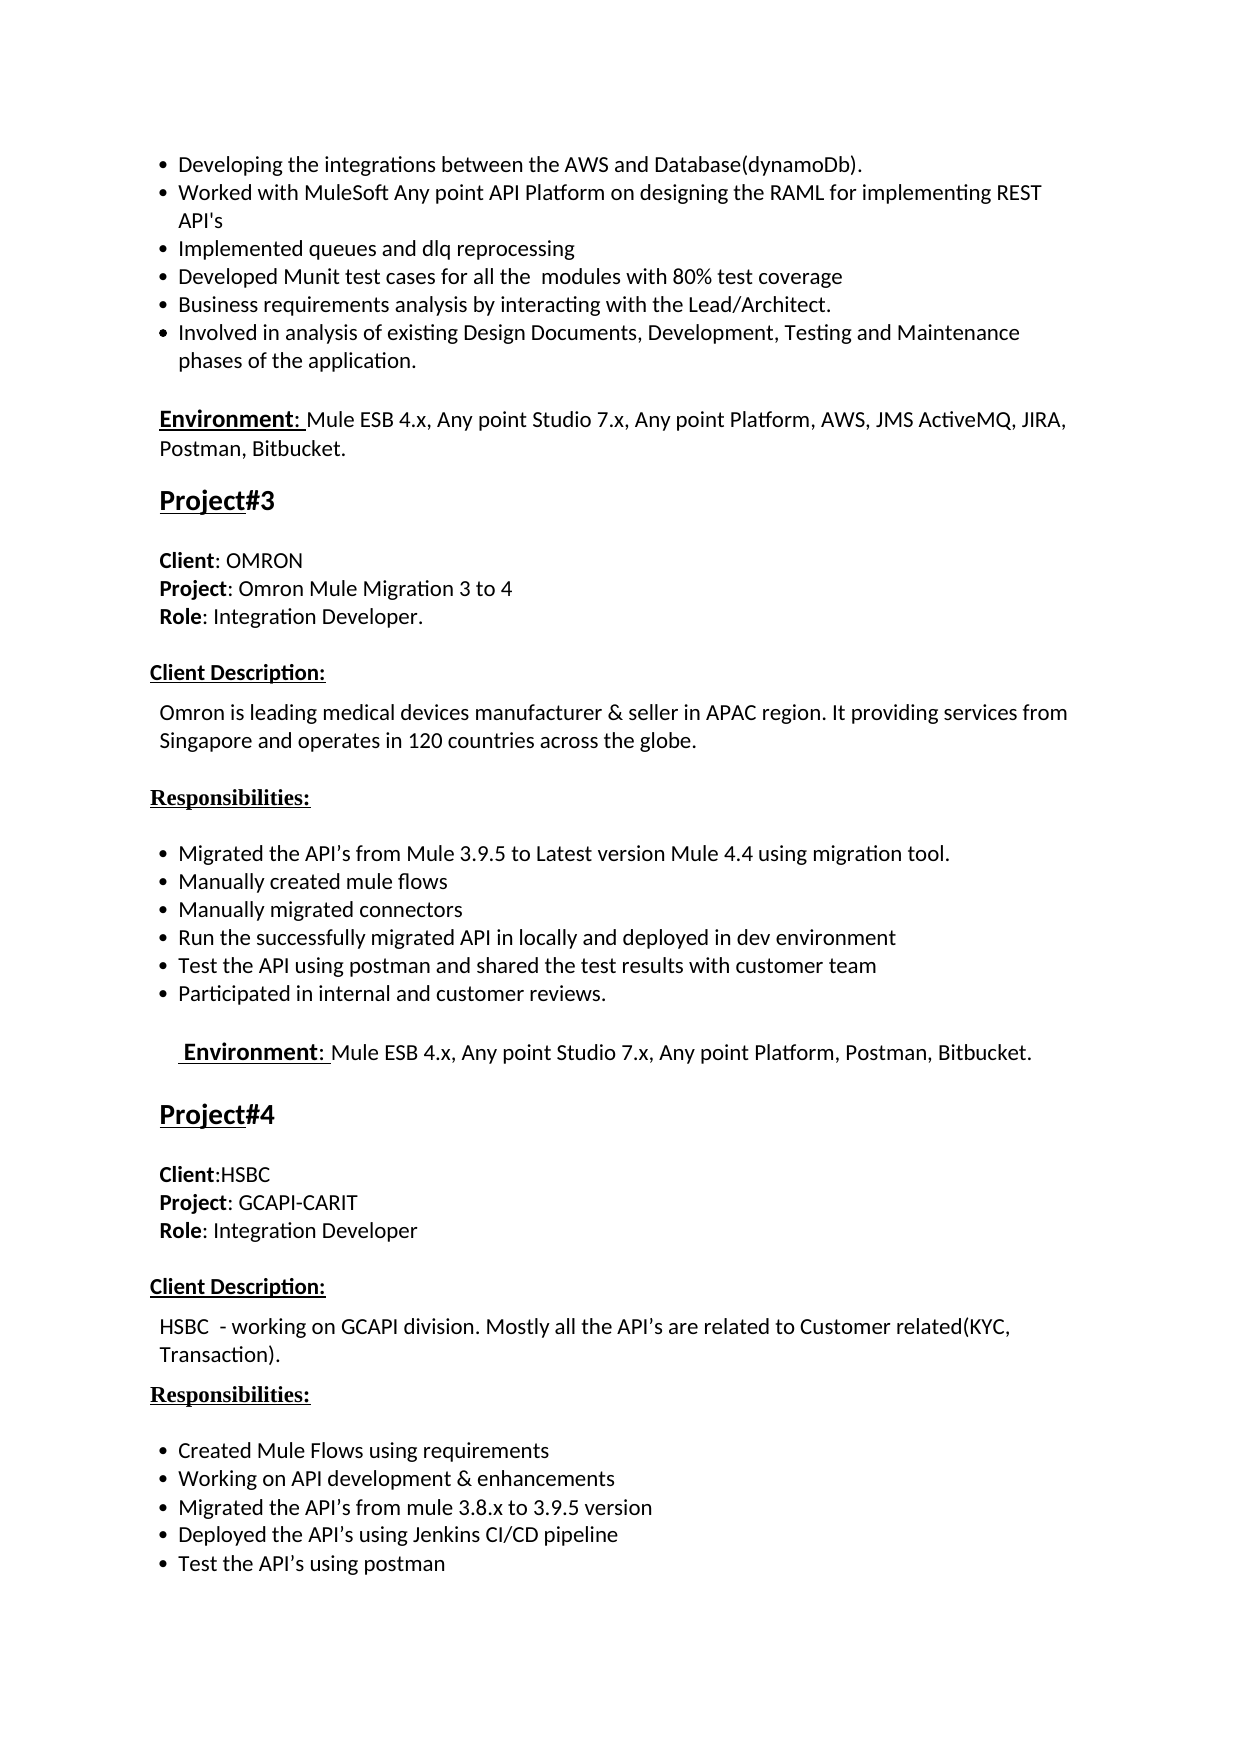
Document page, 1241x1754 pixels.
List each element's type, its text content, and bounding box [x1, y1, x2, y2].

text Responsibilities: [150, 784, 1090, 810]
list Run the successfully migrated API in locally and deployed in dev environment [159, 923, 1090, 951]
list Involved in analysis of existing Design Documents, Development, Testing and Maintenance phases of the application. [159, 318, 1090, 374]
text Omron is leading medical devices manufacturer & seller in APAC region. It providing services from Singapore and operates in 120 countries across the globe. [159, 698, 1135, 754]
list Created Mule Flows using requirements [159, 1437, 1090, 1464]
list Business requirements analysis by interacting with the Lead/Architect. [159, 290, 1090, 318]
list Project: Omron Mule Migration 3 to 4 [159, 574, 1090, 602]
list Working on API development & enhancements [159, 1464, 1090, 1493]
list Client: OMRON [159, 546, 1090, 574]
list Manually created mule flows [159, 867, 1090, 895]
list Project#3 [159, 482, 1090, 518]
text HSBC - working on GCAPI division. Mostly all the API’s are related to Customer related(KYC, Transaction). [159, 1312, 1135, 1368]
list Deployed the API’s using Jenkins CI/CD pipeline [159, 1521, 1090, 1549]
list Environment: Mule ESB 4.x, Any point Studio 7.x, Any point Platform, AWS, JMS ActiveMQ, JIRA, Postman, Bitbucket. [159, 403, 1090, 462]
list Test the API using postman and shared the test results with customer team [159, 951, 1090, 979]
list Role: Integration Developer. [159, 602, 1090, 630]
text Client Description: [150, 1272, 1090, 1300]
text Environment: Mule ESB 4.x, Any point Studio 7.x, Any point Platform, Postman, Bitbucket. [178, 1037, 1090, 1067]
text Responsibilities: [150, 1381, 1090, 1407]
list Project#4 [159, 1096, 1090, 1132]
text Client Description: [150, 658, 1090, 686]
list Role: Integration Developer [159, 1216, 1090, 1244]
list Implemented queues and dlq reprocessing [159, 234, 1090, 262]
list Client:HSBC [159, 1160, 1090, 1188]
list Migrated the API’s from Mule 3.9.5 to Latest version Mule 4.4 using migration tool. [159, 839, 1090, 867]
list Developed Munit test cases for all the modules with 80% test coverage [159, 262, 1090, 290]
list Worked with MuleSoft Any point API Platform on designing the RAML for implementing REST API's [159, 178, 1090, 234]
list Participated in internal and customer reviews. [159, 979, 1090, 1007]
list Migrated the API’s from mule 3.8.x to 3.9.5 version [159, 1493, 1090, 1521]
list Manually migrated connectors [159, 895, 1090, 923]
list Test the API’s using postman [159, 1549, 1090, 1577]
list Developing the integrations between the AWS and Database(dynamoDb). [159, 150, 1090, 178]
list Project: GCAPI-CARIT [159, 1188, 1090, 1216]
